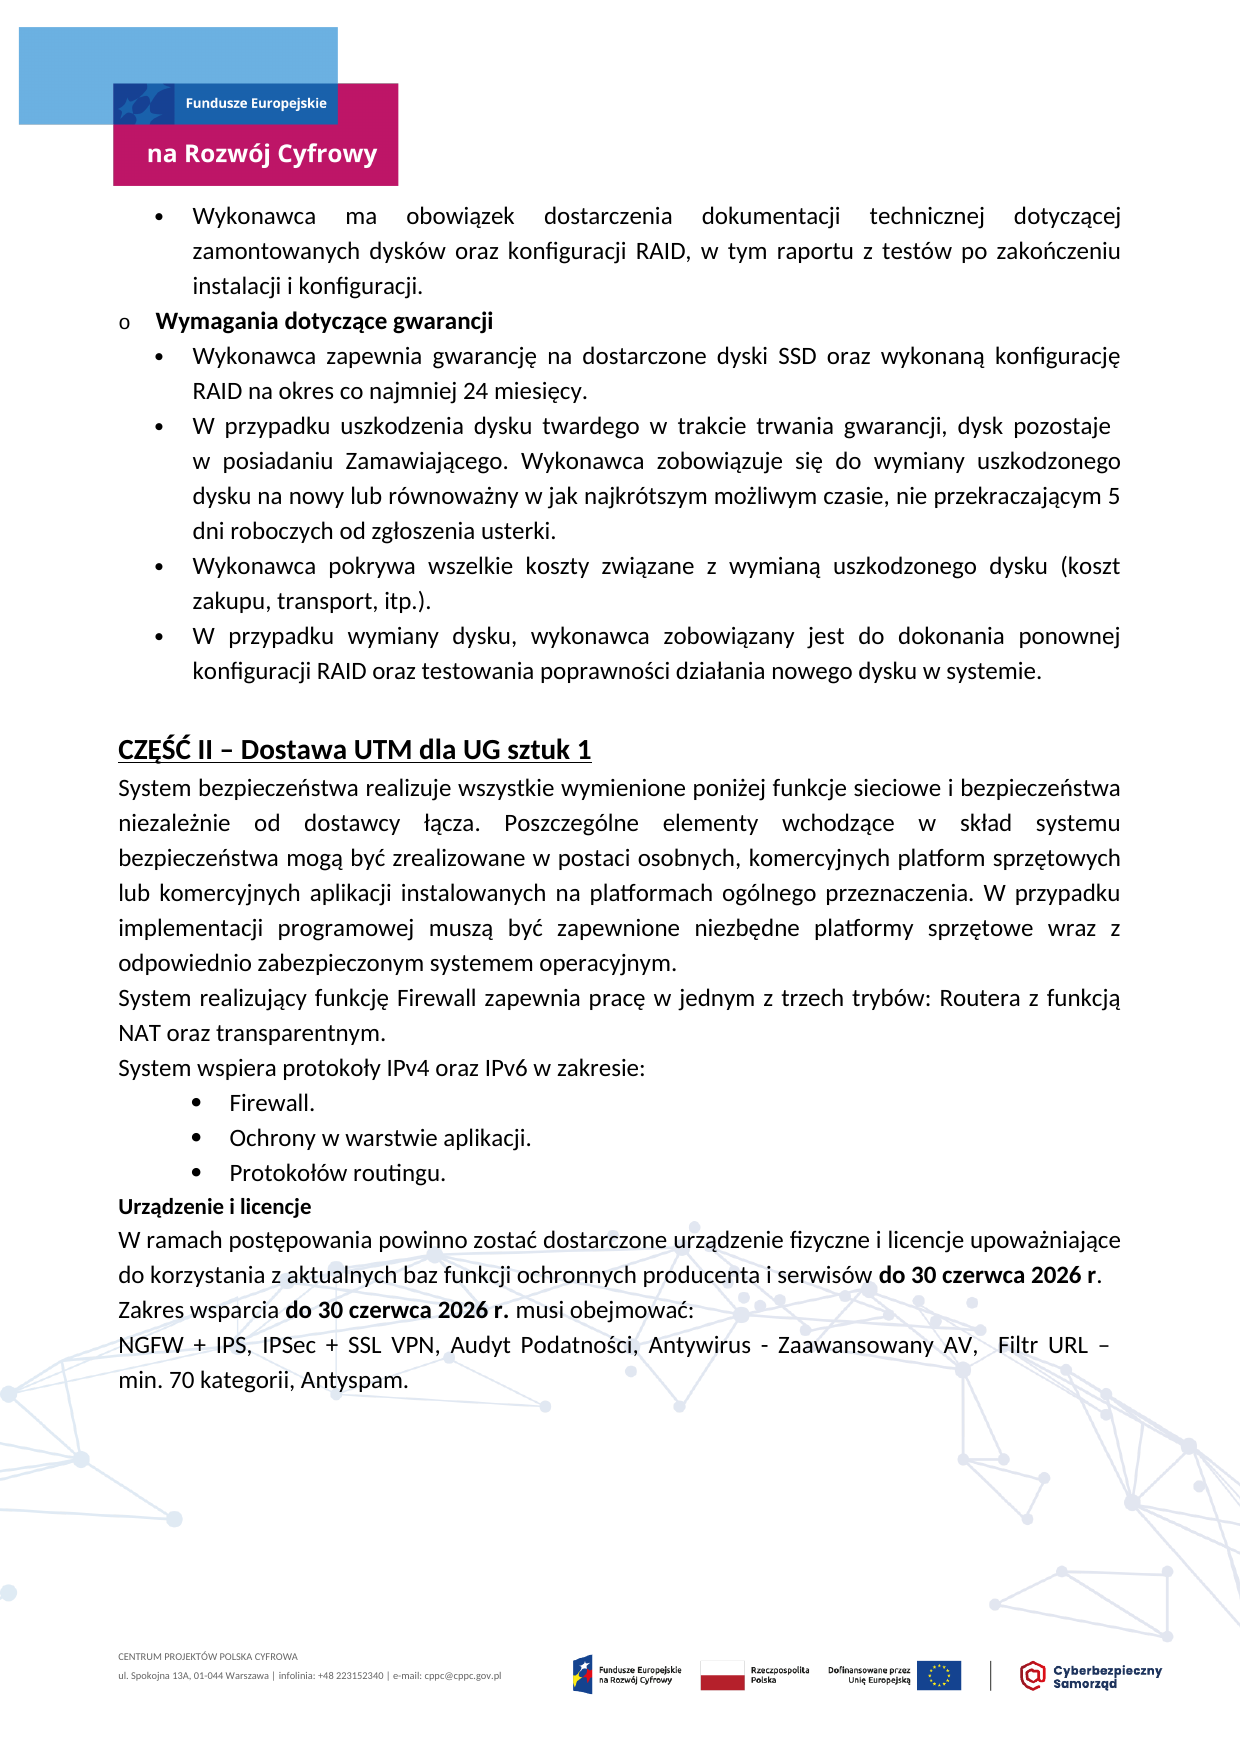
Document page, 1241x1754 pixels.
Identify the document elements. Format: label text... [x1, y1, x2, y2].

text W ramach postępowania powinno zostać dostarczone urządzenie fizyczne i licencje upoważniające do korzystania z aktualnych baz funkcji ochronnych producenta i serwisów do 30 czerwca 2026 r. [118, 1224, 1122, 1290]
picture [0, 1221, 1240, 1754]
picture [18, 27, 399, 186]
subtitle Urządzenie i licencje [118, 1192, 1122, 1220]
list Ochrony w warstwie aplikacji. [192, 1122, 1122, 1153]
list Wykonawca zapewnia gwarancję na dostarczone dyski SSD oraz wykonaną konfigurację RAID na okres co najmniej 24 miesięcy. [155, 340, 1122, 406]
list W przypadku uszkodzenia dysku twardego w trakcie trwania gwarancji, dysk pozostaje w posiadaniu Zamawiającego. Wykonawca zobowiązuje się do wymiany uszkodzonego dysku na nowy lub równoważny w jak najkrótszym możliwym czasie, nie przekraczającym 5 dni roboczych od zgłoszenia usterki. [155, 410, 1122, 546]
list Wykonawca pokrywa wszelkie koszty związane z wymianą uszkodzonego dysku (koszt zakupu, transport, itp.). [155, 550, 1122, 616]
text System realizujący funkcję Firewall zapewnia pracę w jednym z trzech trybów: Routera z funkcją NAT oraz transparentnym. [118, 982, 1122, 1048]
text System wspiera protokoły IPv4 oraz IPv6 w zakresie: [118, 1052, 1122, 1083]
text NGFW + IPS, IPSec + SSL VPN, Audyt Podatności, Antywirus - Zaawansowany AV, Filtr URL – min. 70 kategorii, Antyspam. [118, 1329, 1122, 1395]
list Firewall. [192, 1087, 1122, 1118]
list Wykonawca ma obowiązek dostarczenia dokumentacji technicznej dotyczącej zamontowanych dysków oraz konfiguracji RAID, w tym raportu z testów po zakończeniu instalacji i konfiguracji. [155, 200, 1122, 301]
list Protokołów routingu. [192, 1157, 1122, 1188]
text Zakres wsparcia do 30 czerwca 2026 r. musi obejmować: [118, 1294, 1122, 1325]
text System bezpieczeństwa realizuje wszystkie wymienione poniżej funkcje sieciowe i bezpieczeństwa niezależnie od dostawcy łącza. Poszczególne elementy wchodzące w skład systemu bezpieczeństwa mogą być zrealizowane w postaci osobnych, komercyjnych platform sprzętowych lub komercyjnych aplikacji instalowanych na platformach ogólnego przeznaczenia. W przypadku implementacji programowej muszą być zapewnione niezbędne platformy sprzętowe wraz z odpowiednio zabezpieczonym systemem operacyjnym. [118, 772, 1122, 978]
list Wymagania dotyczące gwarancji [118, 305, 1122, 336]
text CZĘŚĆ II – Dostawa UTM dla UG sztuk 1 [118, 731, 1122, 767]
list W przypadku wymiany dysku, wykonawca zobowiązany jest do dokonania ponownej konfiguracji RAID oraz testowania poprawności działania nowego dysku w systemie. [155, 620, 1122, 686]
